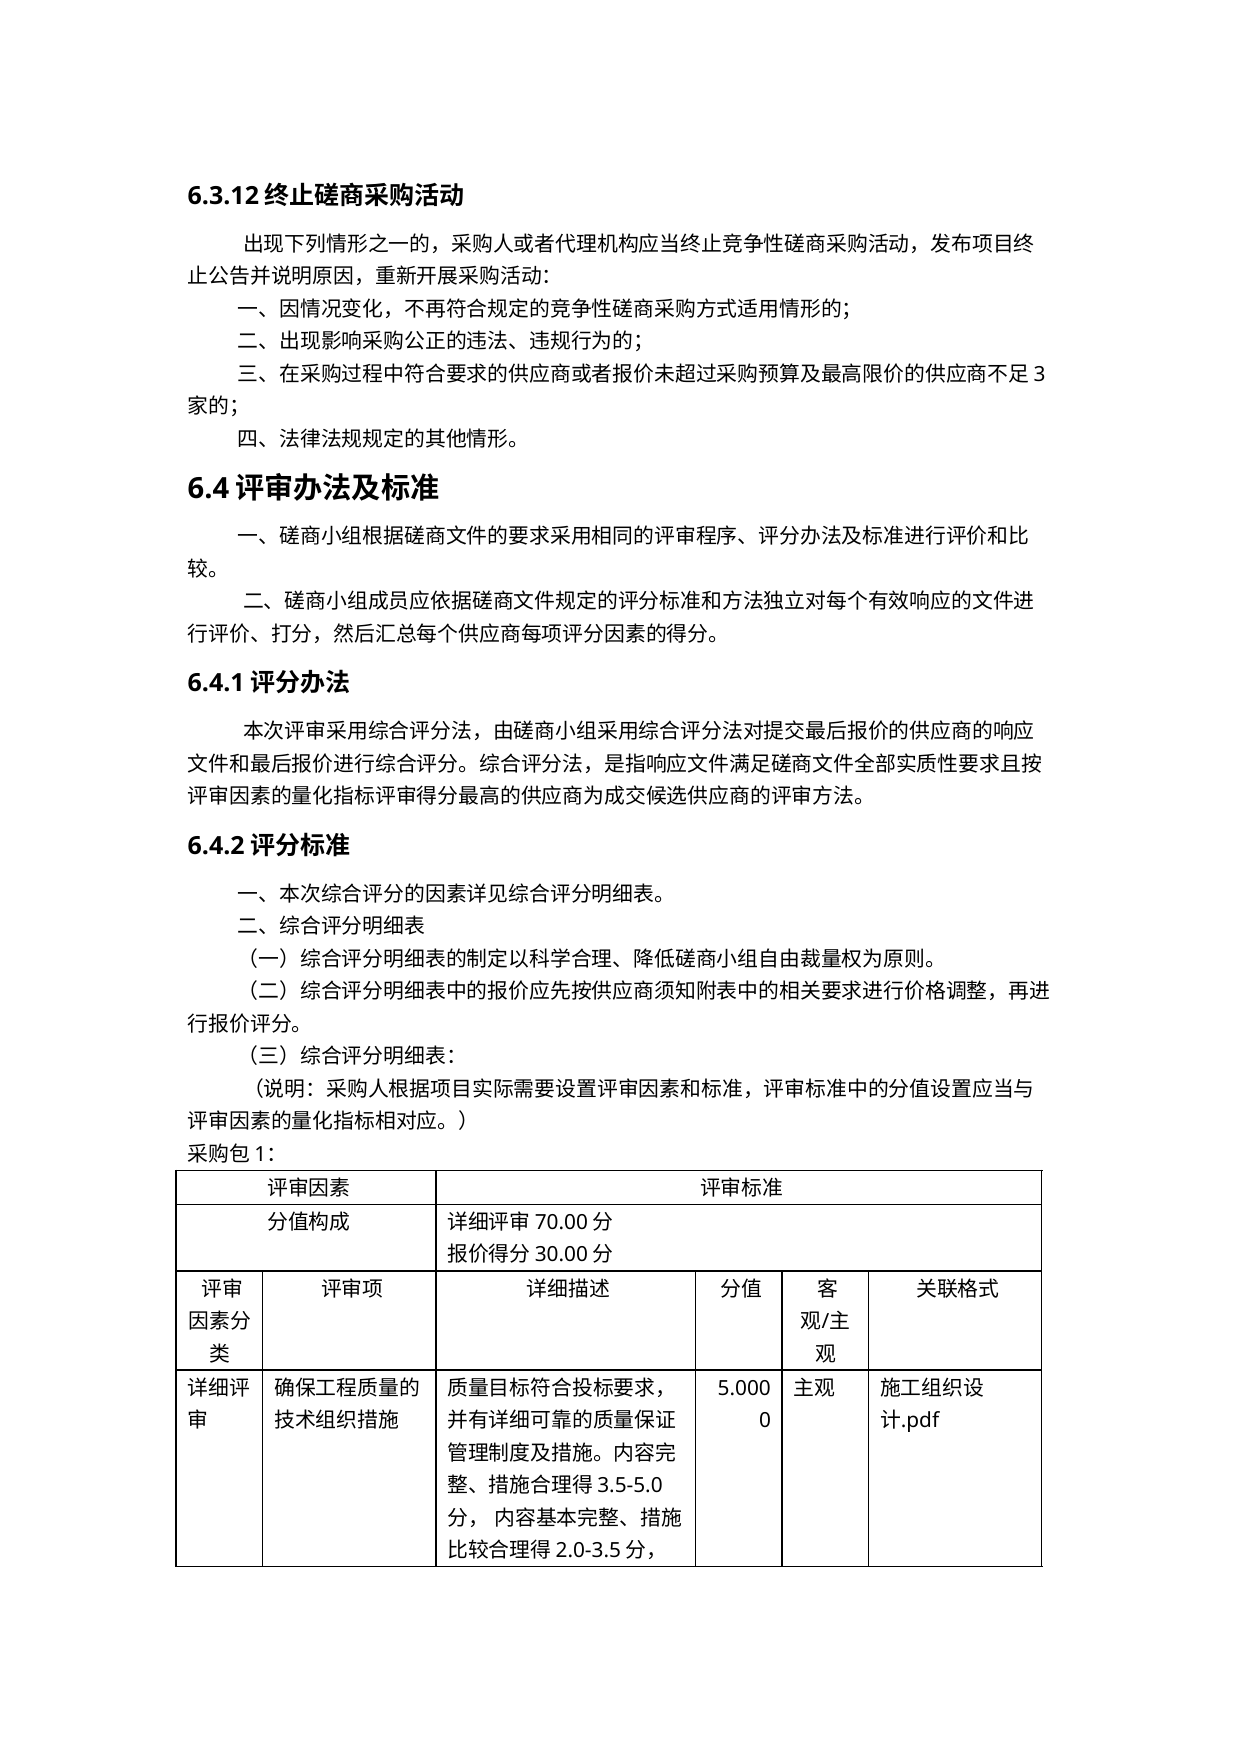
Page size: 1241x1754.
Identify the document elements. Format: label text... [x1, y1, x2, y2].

table_cell 详细评审70.00分 报价得分30.00分 [437, 1205, 1041, 1270]
table_cell 确保工程质量的技术组织措施 [263, 1371, 435, 1566]
text 6.4评审办法及标准 [187, 454, 1053, 519]
table_cell 评审因素分类 [177, 1272, 262, 1369]
text 6.4.1评分办法 [187, 649, 1053, 714]
table_cell 施工组织设计.pdf [869, 1371, 1041, 1566]
text 6.3.12终止磋商采购活动 [187, 162, 1053, 227]
text （一）综合评分明细表的制定以科学合理、降低磋商小组自由裁量权为原则。 [187, 942, 1053, 974]
table_cell 5.0000 [696, 1371, 781, 1566]
table_cell 客观/主观 [783, 1272, 868, 1369]
table_cell 评审项 [263, 1272, 435, 1369]
text 采购包1： [187, 1137, 1053, 1169]
text 二、磋商小组成员应依据磋商文件规定的评分标准和方法独立对每个有效响应的文件进行评价、打分，然后汇总每个供应商每项评分因素的得分。 [187, 584, 1053, 649]
table_cell 分值构成 [177, 1205, 435, 1270]
text 一、因情况变化，不再符合规定的竞争性磋商采购方式适用情形的； [187, 292, 1053, 324]
table_cell 主观 [783, 1371, 868, 1566]
text 本次评审采用综合评分法，由磋商小组采用综合评分法对提交最后报价的供应商的响应文件和最后报价进行综合评分。综合评分法，是指响应文件满足磋商文件全部实质性要求且按评审因素的量化指标评审得分最高的供应商为成交候选供应商的评审方法。 [187, 714, 1053, 812]
text 三、在采购过程中符合要求的供应商或者报价未超过采购预算及最高限价的供应商不足3家的； [187, 357, 1053, 422]
text 一、本次综合评分的因素详见综合评分明细表。 [187, 877, 1053, 909]
text 四、法律法规规定的其他情形。 [187, 422, 1053, 454]
text （二）综合评分明细表中的报价应先按供应商须知附表中的相关要求进行价格调整，再进行报价评分。 [187, 974, 1053, 1039]
table_cell 分值 [696, 1272, 781, 1369]
text （说明：采购人根据项目实际需要设置评审因素和标准，评审标准中的分值设置应当与评审因素的量化指标相对应。） [187, 1072, 1053, 1137]
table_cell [437, 1371, 695, 1566]
text 一、磋商小组根据磋商文件的要求采用相同的评审程序、评分办法及标准进行评价和比较。 [187, 519, 1053, 584]
text 出现下列情形之一的，采购人或者代理机构应当终止竞争性磋商采购活动，发布项目终止公告并说明原因，重新开展采购活动： [187, 227, 1053, 292]
text 二、综合评分明细表 [187, 909, 1053, 942]
text 6.4.2评分标准 [187, 812, 1053, 877]
text 二、出现影响采购公正的违法、违规行为的； [187, 324, 1053, 357]
text （三）综合评分明细表： [187, 1039, 1053, 1072]
table_header 评审因素 [177, 1171, 435, 1203]
table_cell 详细评审 [177, 1371, 262, 1566]
table_cell 详细描述 [437, 1272, 695, 1369]
table_header 评审标准 [437, 1171, 1041, 1203]
table_cell 关联格式 [869, 1272, 1041, 1369]
